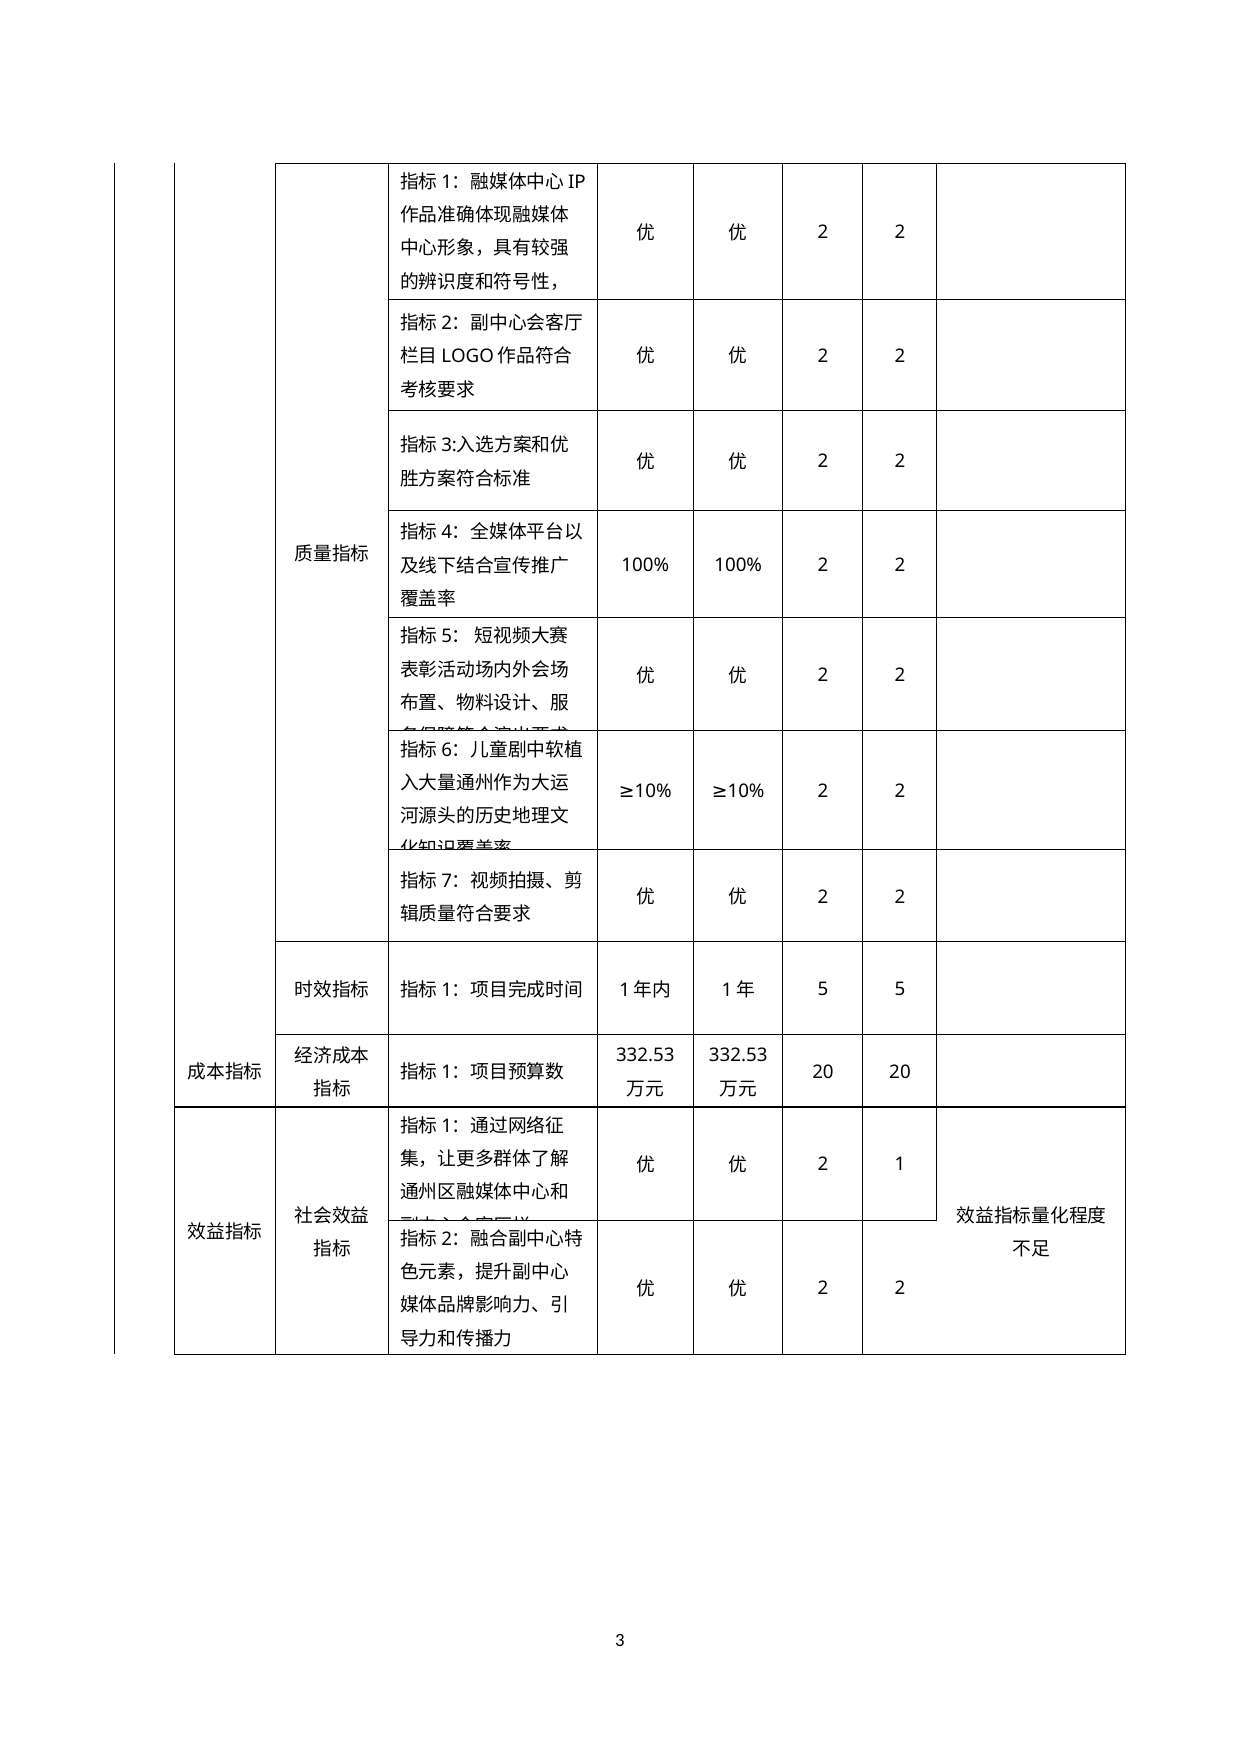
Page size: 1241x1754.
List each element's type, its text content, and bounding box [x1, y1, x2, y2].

table_cell 332.53万元 [598, 1035, 693, 1106]
table_cell 2 [783, 850, 862, 941]
table_cell 指标3:入选方案和优胜方案符合标准 [389, 411, 597, 509]
table_cell 优 [598, 411, 693, 509]
table_cell 质量指标 [276, 164, 388, 941]
table_cell [937, 618, 1125, 730]
table_cell [937, 511, 1125, 617]
table_cell 100% [694, 511, 782, 617]
table_cell 2 [783, 411, 862, 509]
table_cell 指标7：视频拍摄、剪辑质量符合要求 [389, 850, 597, 941]
table_cell [937, 850, 1125, 941]
table_cell 优 [598, 1221, 693, 1353]
table_cell 2 [783, 164, 862, 299]
table_cell 2 [863, 731, 936, 849]
table_cell 332.53万元 [694, 1035, 782, 1106]
table_cell 优 [694, 164, 782, 299]
table_cell 优 [694, 850, 782, 941]
table_cell 优 [598, 618, 693, 730]
table_cell [937, 300, 1125, 409]
table_cell 2 [863, 618, 936, 730]
table_cell [937, 942, 1125, 1034]
table_cell 指标2：副中心会客厅栏目LOGO作品符合考核要求 [389, 300, 597, 409]
table_cell [937, 731, 1125, 849]
table_cell 优 [694, 618, 782, 730]
table_cell 1 [863, 1108, 936, 1219]
table_cell 优 [598, 300, 693, 409]
table_cell 优 [694, 411, 782, 509]
table_cell 优 [598, 850, 693, 941]
table_cell 优 [598, 1108, 693, 1219]
table_cell 1年内 [598, 942, 693, 1034]
table_cell 指标1：项目完成时间 [389, 942, 597, 1034]
table_cell 指标4：全媒体平台以及线下结合宣传推广覆盖率 [389, 511, 597, 617]
table_cell 2 [783, 1108, 862, 1219]
table_cell 2 [783, 618, 862, 730]
table_cell 2 [783, 1221, 862, 1353]
table_cell 效益指标量化程度不足 [937, 1108, 1125, 1353]
table_cell 2 [783, 731, 862, 849]
table_cell 效益指标 [175, 1108, 275, 1353]
table_cell 优 [598, 164, 693, 299]
table_cell 指标1：项目预算数 [389, 1035, 597, 1106]
table_cell 5 [863, 942, 936, 1034]
table_cell 指标1：融媒体中心IP作品准确体现融媒体中心形象，具有较强的辨识度和符号性，具备一定商业价值 [389, 164, 597, 299]
table_cell 优 [694, 300, 782, 409]
table_cell 时效指标 [276, 942, 388, 1034]
table_cell 经济成本指标 [276, 1035, 388, 1106]
table_cell 2 [863, 511, 936, 617]
table_cell 优 [694, 1221, 782, 1353]
table_cell 100% [598, 511, 693, 617]
table_cell ≥10% [694, 731, 782, 849]
table_cell 2 [863, 411, 936, 509]
table_cell 2 [783, 300, 862, 409]
table_cell 指标2：融合副中心特色元素，提升副中心媒体品牌影响力、引导力和传播力 [389, 1221, 597, 1353]
table_cell [937, 411, 1125, 509]
table_cell ≥10% [598, 731, 693, 849]
table_cell 指标5： 短视频大赛表彰活动场内外会场布置、物料设计、服务保障符合演出要求 [389, 618, 597, 730]
table_cell 2 [863, 1221, 937, 1353]
table_cell 成本指标 [175, 1034, 275, 1106]
table_cell 指标1：通过网络征集，让更多群体了解通州区融媒体中心和副中心会客厅栏 [389, 1108, 597, 1219]
table_cell [937, 164, 1125, 299]
table_cell [937, 1035, 1125, 1106]
table_cell 5 [783, 942, 862, 1034]
table_cell 2 [863, 300, 936, 409]
table_cell 2 [863, 850, 936, 941]
table_cell 20 [783, 1035, 862, 1106]
table_cell 指标6：儿童剧中软植入大量通州作为大运河源头的历史地理文化知识覆盖率 [389, 731, 597, 849]
table_cell 1年 [694, 942, 782, 1034]
table_cell 2 [783, 511, 862, 617]
table_cell 20 [863, 1035, 936, 1106]
table_cell 2 [863, 164, 936, 299]
table_cell 优 [694, 1108, 782, 1219]
table_cell 社会效益 指标 [276, 1108, 388, 1353]
